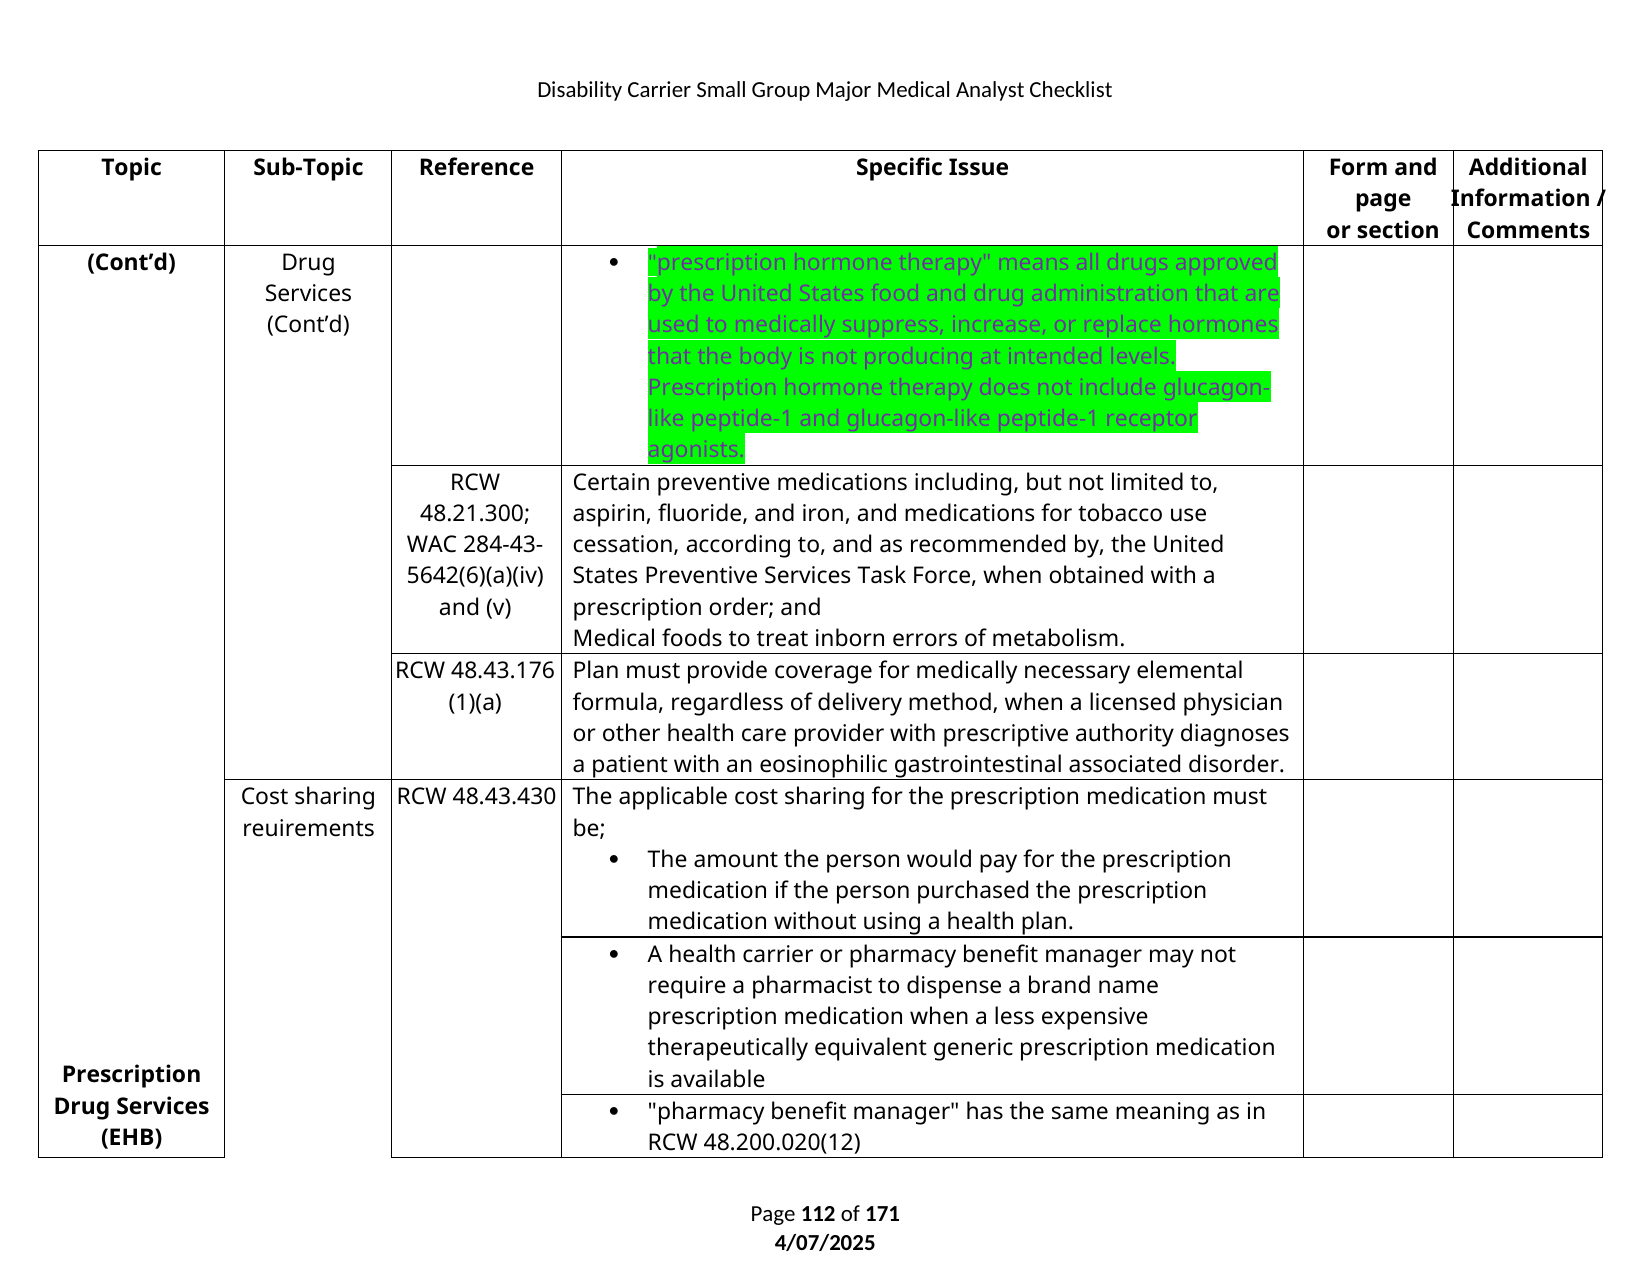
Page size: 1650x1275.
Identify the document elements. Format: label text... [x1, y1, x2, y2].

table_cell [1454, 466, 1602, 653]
table_header Form and page or section [1304, 151, 1453, 245]
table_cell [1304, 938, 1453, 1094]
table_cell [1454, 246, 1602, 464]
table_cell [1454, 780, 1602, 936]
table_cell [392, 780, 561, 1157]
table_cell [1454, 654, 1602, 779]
table_header Topic [39, 151, 224, 245]
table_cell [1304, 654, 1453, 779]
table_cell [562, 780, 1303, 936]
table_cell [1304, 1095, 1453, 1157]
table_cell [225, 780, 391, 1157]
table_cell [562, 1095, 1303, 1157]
table_header Additional Information / Comments [1454, 151, 1602, 245]
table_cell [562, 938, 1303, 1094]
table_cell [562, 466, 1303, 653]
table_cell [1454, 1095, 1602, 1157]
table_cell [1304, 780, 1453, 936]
table_header Specific Issue [562, 151, 1303, 245]
table_header Sub-Topic [225, 151, 391, 245]
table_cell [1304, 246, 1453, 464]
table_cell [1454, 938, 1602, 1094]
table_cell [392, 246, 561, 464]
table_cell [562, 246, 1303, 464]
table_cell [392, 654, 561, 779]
table_header Reference [392, 151, 561, 245]
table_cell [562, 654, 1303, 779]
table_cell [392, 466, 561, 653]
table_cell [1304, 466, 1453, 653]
